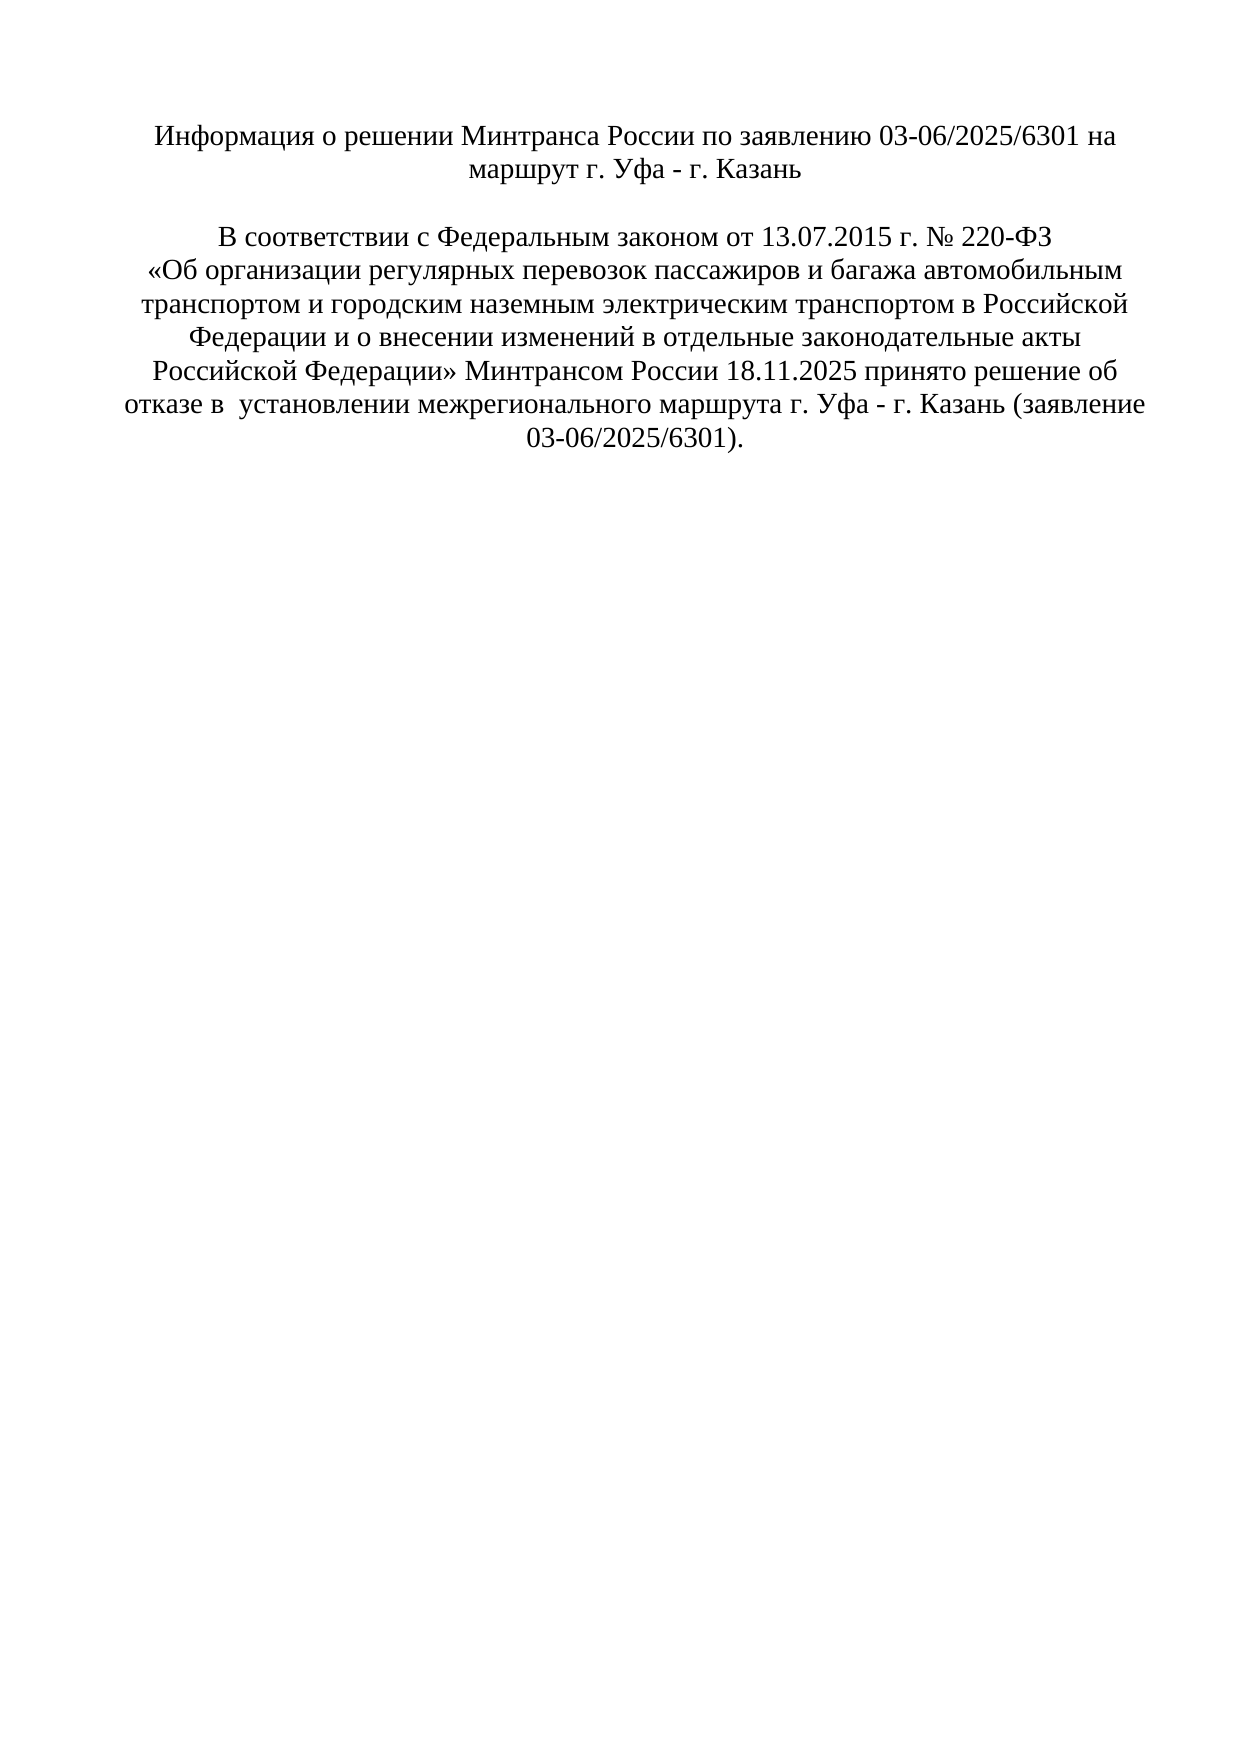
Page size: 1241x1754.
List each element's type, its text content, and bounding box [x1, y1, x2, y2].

text В соответствии с Федеральным законом от 13.07.2015 г. № 220-ФЗ «Об организации регулярных перевозок пассажиров и багажа автомобильным транспортом и городским наземным электрическим транспортом в Российской Федерации и о внесении изменений в отдельные законодательные акты Российской Федерации» Минтрансом России 18.11.2025 принято решение об отказе в установлении межрегионального маршрута г. Уфа - г. Казань (заявление 03-06/2025/6301). [118, 219, 1152, 453]
text Информация о решении Минтранса России по заявлению 03-06/2025/6301 на маршрут г. Уфа - г. Казань [118, 118, 1152, 185]
